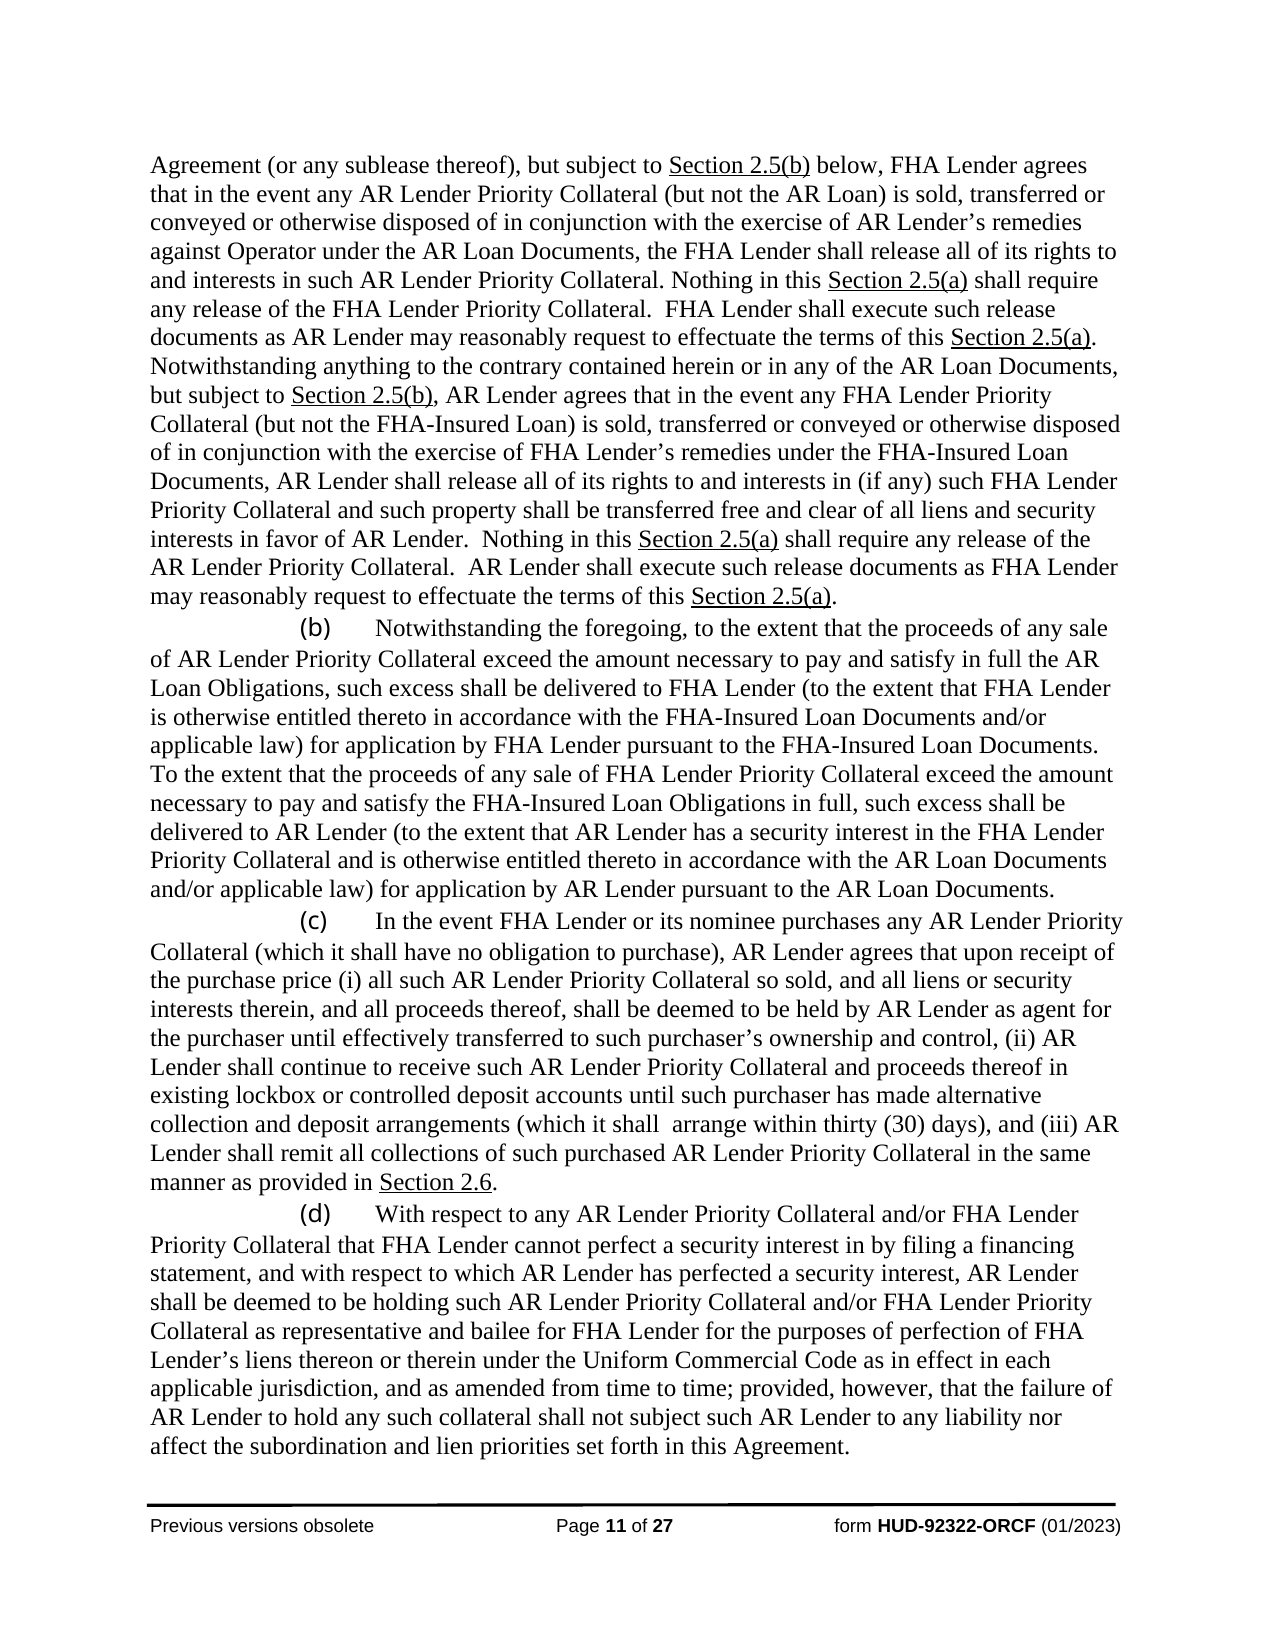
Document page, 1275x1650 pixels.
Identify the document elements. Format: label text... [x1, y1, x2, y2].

subtitle In the event FHA Lender or its nominee purchases any AR Lender Priority Collateral (which it shall have no obligation to purchase), AR Lender agrees that upon receipt of the purchase price (i) all such AR Lender Priority Collateral so sold, and all liens or security interests therein, and all proceeds thereof, shall be deemed to be held by AR Lender as agent for the purchaser until effectively transferred to such purchaser’s ownership and control, (ii) AR Lender shall continue to receive such AR Lender Priority Collateral and proceeds thereof in existing lockbox or controlled deposit accounts until such purchaser has made alternative collection and deposit arrangements (which it shall arrange within thirty (30) days), and (iii) AR Lender shall remit all collections of such purchased AR Lender Priority Collateral in the same manner as provided in Section 2.6. [150, 903, 1125, 1196]
subtitle With respect to any AR Lender Priority Collateral and/or FHA Lender Priority Collateral that FHA Lender cannot perfect a security interest in by filing a financing statement, and with respect to which AR Lender has perfected a security interest, AR Lender shall be deemed to be holding such AR Lender Priority Collateral and/or FHA Lender Priority Collateral as representative and bailee for FHA Lender for the purposes of perfection of FHA Lender’s liens thereon or therein under the Uniform Commercial Code as in effect in each applicable jurisdiction, and as amended from time to time; provided, however, that the failure of AR Lender to hold any such collateral shall not subject such AR Lender to any liability nor affect the subordination and lien priorities set forth in this Agreement. [150, 1196, 1125, 1460]
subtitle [150, 150, 1125, 610]
subtitle Notwithstanding the foregoing, to the extent that the proceeds of any sale of AR Lender Priority Collateral exceed the amount necessary to pay and satisfy in full the AR Loan Obligations, such excess shall be delivered to FHA Lender (to the extent that FHA Lender is otherwise entitled thereto in accordance with the FHA-Insured Loan Documents and/or applicable law) for application by FHA Lender pursuant to the FHA-Insured Loan Documents. To the extent that the proceeds of any sale of FHA Lender Priority Collateral exceed the amount necessary to pay and satisfy the FHA-Insured Loan Obligations in full, such excess shall be delivered to AR Lender (to the extent that AR Lender has a security interest in the FHA Lender Priority Collateral and is otherwise entitled thereto in accordance with the AR Loan Documents and/or applicable law) for application by AR Lender pursuant to the AR Loan Documents. [150, 610, 1125, 903]
